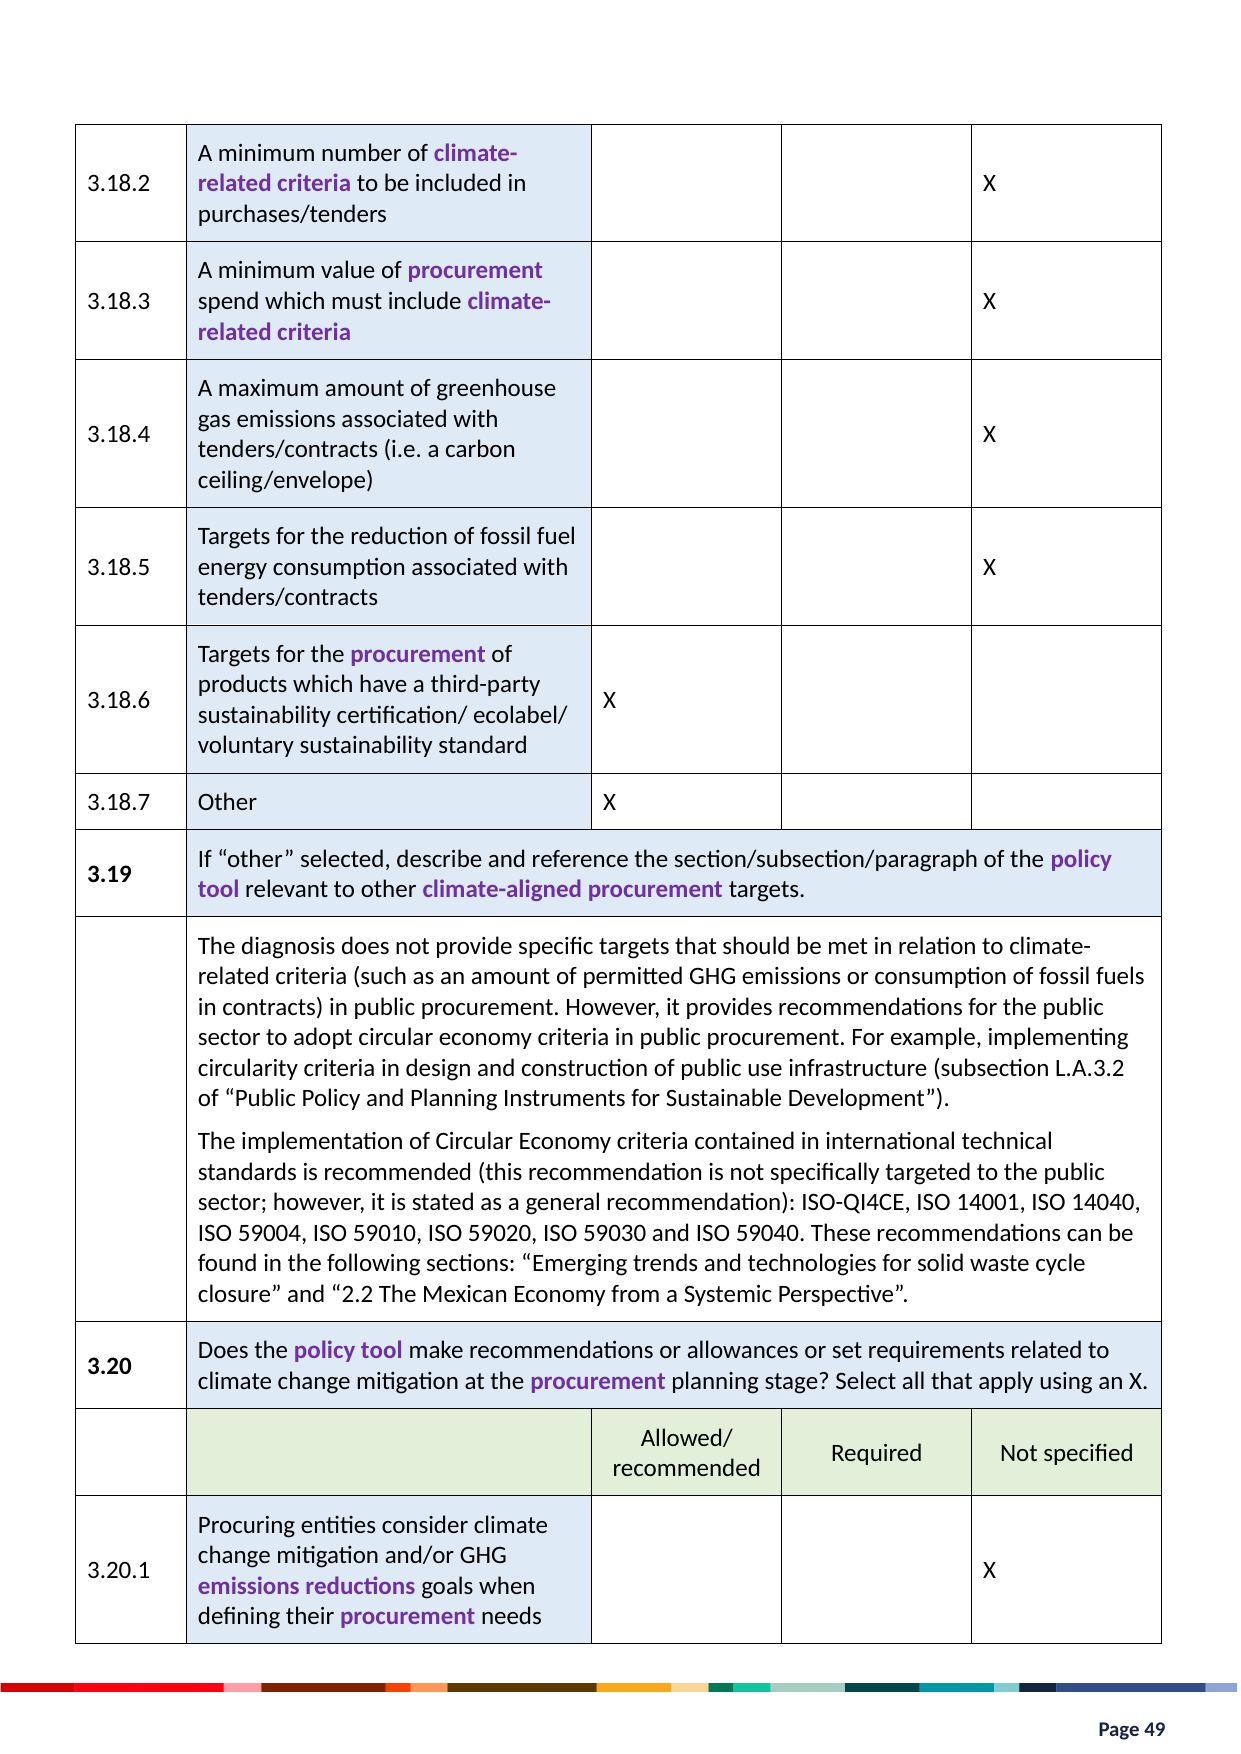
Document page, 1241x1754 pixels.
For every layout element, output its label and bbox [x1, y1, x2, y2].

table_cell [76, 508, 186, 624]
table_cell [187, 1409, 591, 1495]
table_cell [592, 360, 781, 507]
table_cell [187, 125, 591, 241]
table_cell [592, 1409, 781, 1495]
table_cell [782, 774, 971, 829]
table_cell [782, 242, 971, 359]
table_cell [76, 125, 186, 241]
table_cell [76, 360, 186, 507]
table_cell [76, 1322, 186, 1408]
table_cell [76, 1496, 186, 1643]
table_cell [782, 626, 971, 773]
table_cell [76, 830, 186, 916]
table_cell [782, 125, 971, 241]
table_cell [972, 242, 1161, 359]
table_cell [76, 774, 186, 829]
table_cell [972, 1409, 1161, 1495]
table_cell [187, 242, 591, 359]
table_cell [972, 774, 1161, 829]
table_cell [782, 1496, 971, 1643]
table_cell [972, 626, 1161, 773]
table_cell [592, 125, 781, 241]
picture [0, 1683, 1236, 1692]
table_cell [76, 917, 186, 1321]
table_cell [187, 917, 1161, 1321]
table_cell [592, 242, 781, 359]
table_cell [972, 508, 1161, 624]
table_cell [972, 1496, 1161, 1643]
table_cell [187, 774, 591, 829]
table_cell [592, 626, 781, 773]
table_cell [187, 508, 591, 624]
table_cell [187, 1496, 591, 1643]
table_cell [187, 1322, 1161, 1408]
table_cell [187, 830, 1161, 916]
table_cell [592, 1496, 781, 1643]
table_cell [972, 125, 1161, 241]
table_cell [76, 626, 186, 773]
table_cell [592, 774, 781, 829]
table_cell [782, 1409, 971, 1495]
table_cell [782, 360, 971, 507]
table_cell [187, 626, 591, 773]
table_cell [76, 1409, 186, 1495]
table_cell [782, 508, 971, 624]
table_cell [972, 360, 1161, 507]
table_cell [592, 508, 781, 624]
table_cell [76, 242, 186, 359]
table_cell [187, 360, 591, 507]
